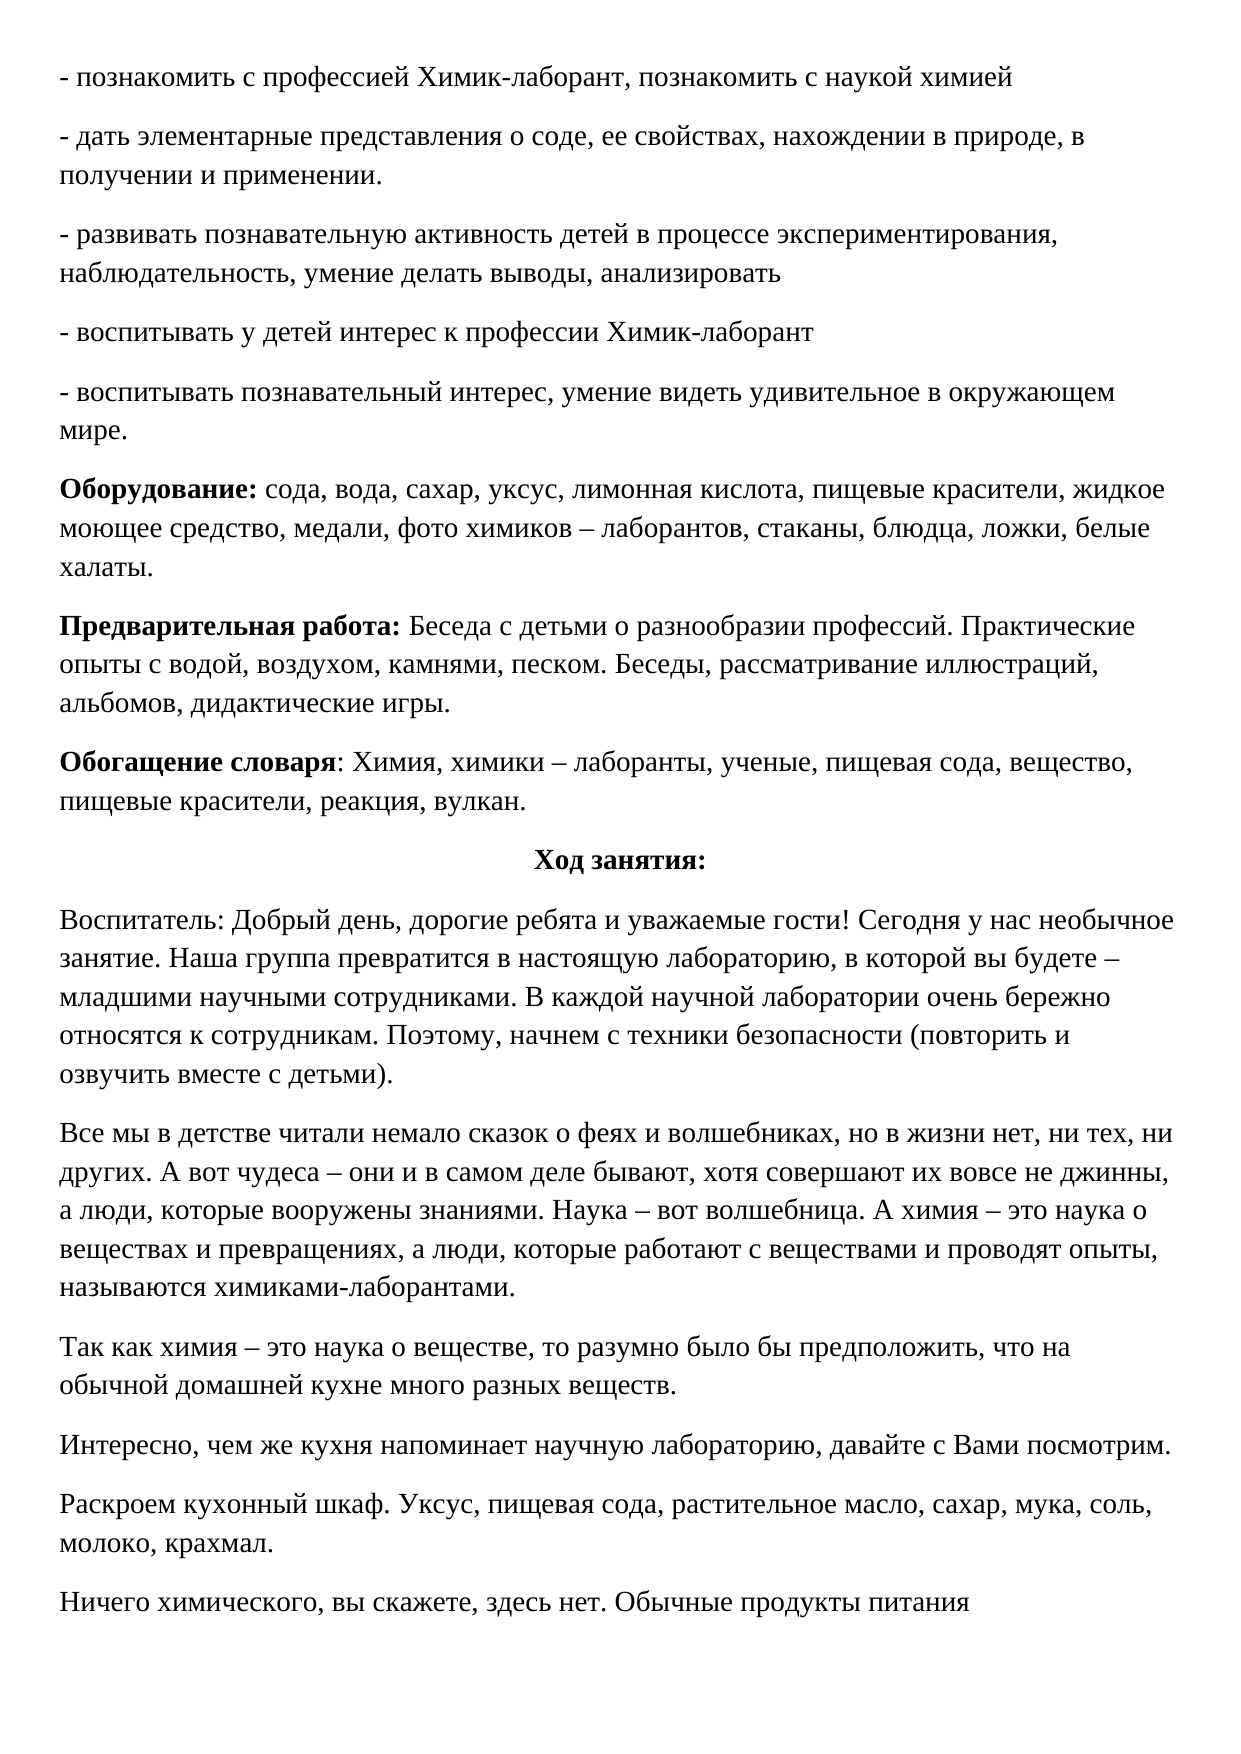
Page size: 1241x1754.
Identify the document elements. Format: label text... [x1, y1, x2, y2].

text Все мы в детстве читали немало сказок о феях и волшебниках, но в жизни нет, ни тех, ни других. А вот чудеса – они и в самом деле бывают, хотя совершают их вовсе не джинны, а люди, которые вооружены знаниями. Наука – вот волшебница. А химия – это наука о веществах и превращениях, а люди, которые работают с веществами и проводят опыты, называются химиками-лаборантами. [59, 1115, 1181, 1303]
text - развивать познавательную активность детей в процессе экспериментирования, наблюдательность, умение делать выводы, анализировать [59, 216, 1181, 288]
text Ничего химического, вы скажете, здесь нет. Обычные продукты питания [59, 1584, 1181, 1618]
text - познакомить с профессией Химик-лаборант, познакомить с наукой химией [59, 59, 1181, 93]
text Раскроем кухонный шкаф. Уксус, пищевая сода, растительное масло, сахар, мука, соль, молоко, крахмал. [59, 1486, 1181, 1558]
text - дать элементарные представления о соде, ее свойствах, нахождении в природе, в получении и применении. [59, 118, 1181, 191]
text - воспитывать у детей интерес к профессии Химик-лаборант [59, 314, 1181, 348]
text Так как химия – это наука о веществе, то разумно было бы предположить, что на обычной домашней кухне много разных веществ. [59, 1329, 1181, 1401]
text Интересно, чем же кухня напоминает научную лабораторию, давайте с Вами посмотрим. [59, 1427, 1181, 1460]
text Ход занятия: [59, 842, 1181, 876]
text Предварительная работа: Беседа с детьми о разнообразии профессий. Практические опыты с водой, воздухом, камнями, песком. Беседы, рассматривание иллюстраций, альбомов, дидактические игры. [59, 608, 1181, 719]
text Оборудование: сода, вода, сахар, уксус, лимонная кислота, пищевые красители, жидкое моющее средство, медали, фото химиков – лаборантов, стаканы, блюдца, ложки, белые халаты. [59, 472, 1181, 582]
text Воспитатель: Добрый день, дорогие ребята и уважаемые гости! Сегодня у нас необычное занятие. Наша группа превратится в настоящую лабораторию, в которой вы будете – младшими научными сотрудниками. В каждой научной лаборатории очень бережно относятся к сотрудникам. Поэтому, начнем с техники безопасности (повторить и озвучить вместе с детьми). [59, 902, 1181, 1089]
text - воспитывать познавательный интерес, умение видеть удивительное в окружающем мире. [59, 374, 1181, 446]
text Обогащение словаря: Химия, химики – лаборанты, ученые, пищевая сода, вещество, пищевые красители, реакция, вулкан. [59, 744, 1181, 817]
